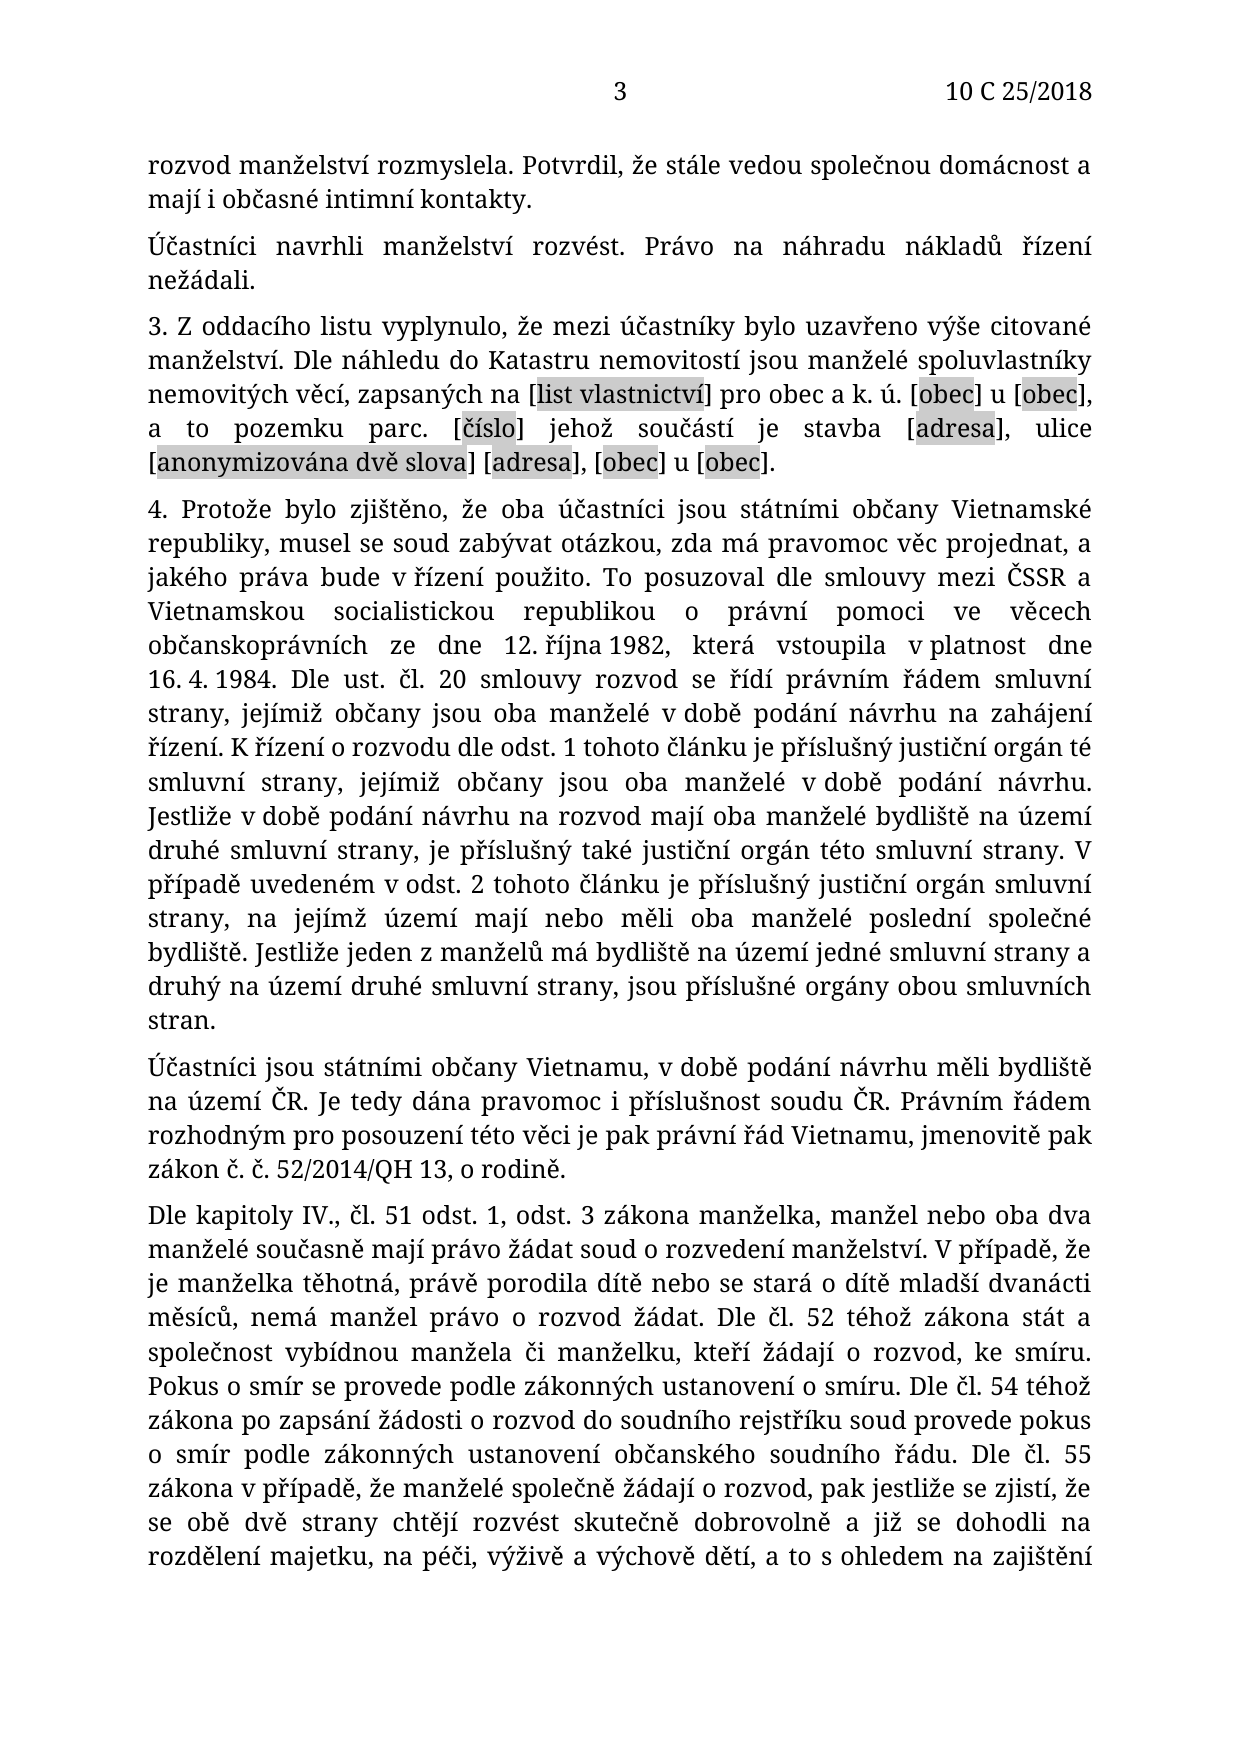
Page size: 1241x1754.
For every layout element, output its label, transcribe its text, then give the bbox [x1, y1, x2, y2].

text Účastníci jsou státními občany Vietnamu, v době podání návrhu měli bydliště na území ČR. Je tedy dána pravomoc i příslušnost soudu ČR. Právním řádem rozhodným pro posouzení této věci je pak právní řád Vietnamu, jmenovitě pak zákon č. č. 52/2014/QH 13, o rodině. [148, 1049, 1093, 1185]
text 4. Protože bylo zjištěno, že oba účastníci jsou státními občany Vietnamské republiky, musel se soud zabývat otázkou, zda má pravomoc věc projednat, a jakého práva bude v řízení použito. To posuzoval dle smlouvy mezi ČSSR a Vietnamskou socialistickou republikou o právní pomoci ve věcech občanskoprávních ze dne 12. října 1982, která vstoupila v platnost dne 16. 4. 1984. Dle ust. čl. 20 smlouvy rozvod se řídí právním řádem smluvní strany, jejímiž občany jsou oba manželé v době podání návrhu na zahájení řízení. K řízení o rozvodu dle odst. 1 tohoto článku je příslušný justiční orgán té smluvní strany, jejímiž občany jsou oba manželé v době podání návrhu. Jestliže v době podání návrhu na rozvod mají oba manželé bydliště na území druhé smluvní strany, je příslušný také justiční orgán této smluvní strany. V případě uvedeném v odst. 2 tohoto článku je příslušný justiční orgán smluvní strany, na jejímž území mají nebo měli oba manželé poslední společné bydliště. Jestliže jeden z manželů má bydliště na území jedné smluvní strany a druhý na území druhé smluvní strany, jsou příslušné orgány obou smluvních stran. [148, 492, 1093, 1037]
text 3. Z oddacího listu vyplynulo, že mezi účastníky bylo uzavřeno výše citované manželství. Dle náhledu do Katastru nemovitostí jsou manželé spoluvlastníky nemovitých věcí, zapsaných na [list vlastnictví] pro obec a k. ú. [obec] u [obec], a to pozemku parc. [číslo] jehož součástí je stavba [adresa], ulice [anonymizována dvě slova] [adresa], [obec] u [obec]. [148, 309, 1093, 479]
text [148, 148, 1093, 216]
text Účastníci navrhli manželství rozvést. Právo na náhradu nákladů řízení nežádali. [148, 228, 1093, 296]
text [148, 1198, 1093, 1573]
